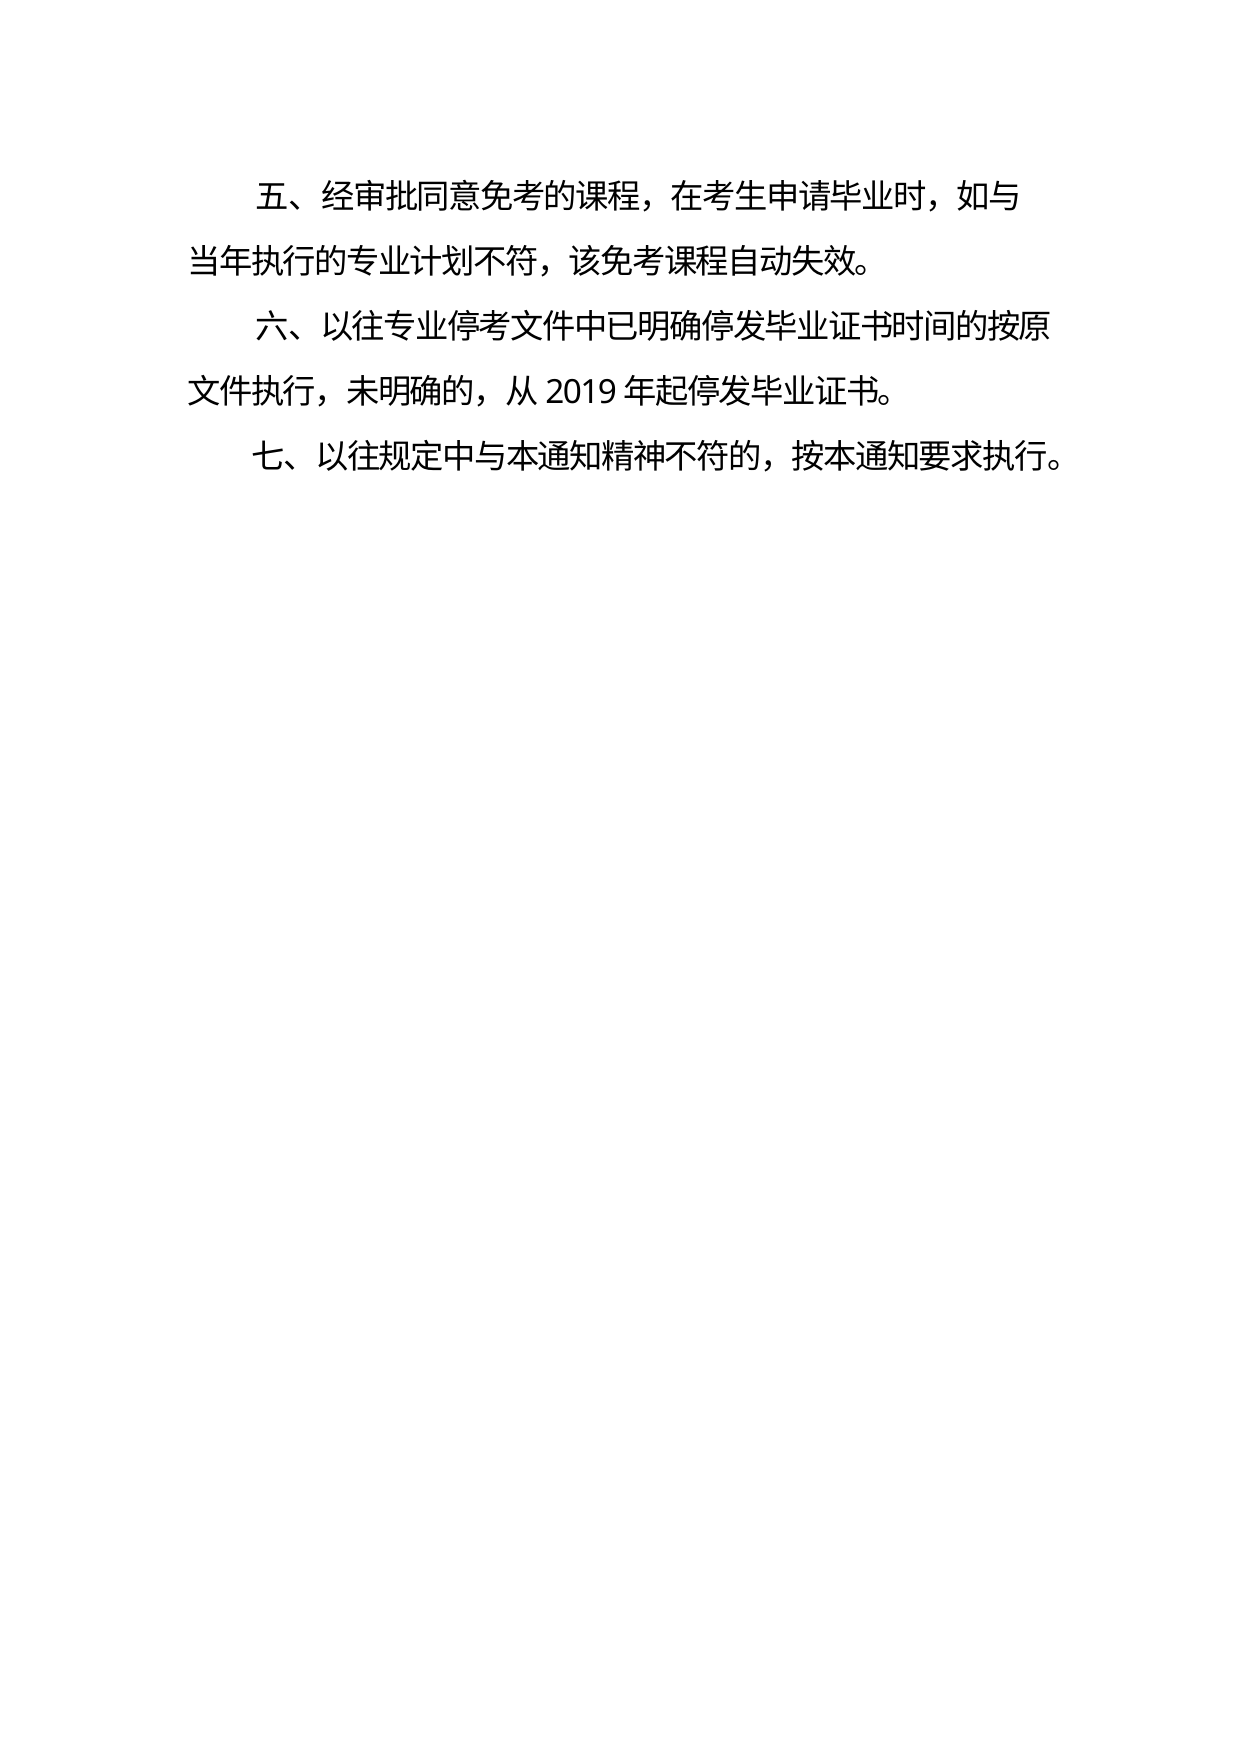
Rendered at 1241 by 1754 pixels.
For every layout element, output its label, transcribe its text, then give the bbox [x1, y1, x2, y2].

text 七、以往规定中与本通知精神不符的，按本通知要求执行。 [187, 422, 1053, 487]
text 六、以往专业停考文件中已明确停发毕业证书时间的按原文件执行，未明确的，从2019年起停发毕业证书。 [187, 292, 1053, 422]
text 五、经审批同意免考的课程，在考生申请毕业时，如与当年执行的专业计划不符，该免考课程自动失效。 [187, 162, 1053, 292]
